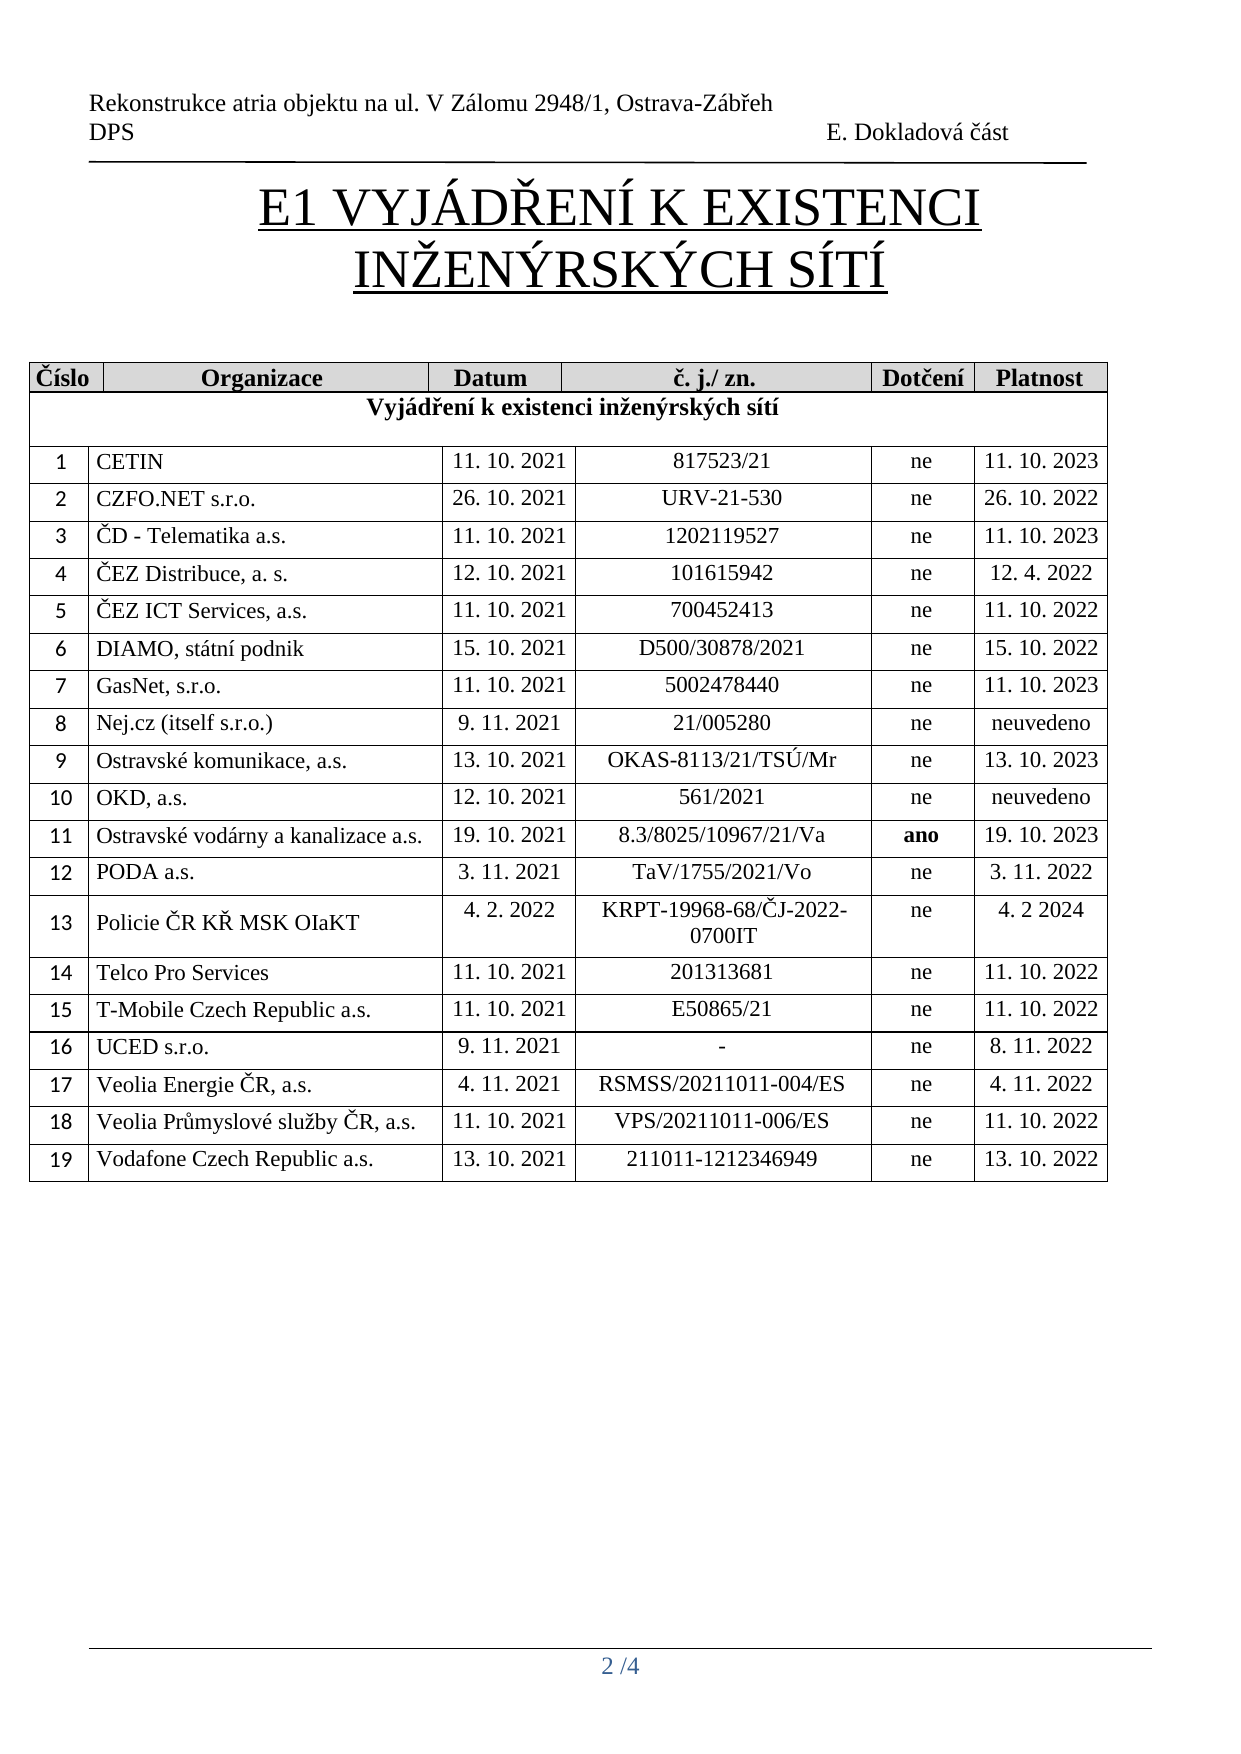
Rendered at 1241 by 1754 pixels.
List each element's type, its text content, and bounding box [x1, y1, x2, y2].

table_cell [30, 784, 88, 820]
table_cell ne [872, 447, 974, 483]
table_cell 26. 10. 2021 [443, 484, 575, 521]
table_header Organizace [104, 363, 428, 391]
table_cell 19. 10. 2021 [443, 821, 575, 857]
table_cell 11. 10. 2021 [443, 522, 575, 558]
table_cell ne [872, 858, 974, 894]
table_cell 8.3/8025/10967/21/Va [576, 821, 871, 857]
table_header Číslo [30, 363, 103, 391]
table_cell Veolia Průmyslové služby ČR, a.s. [89, 1107, 442, 1144]
table_cell 15. 10. 2021 [443, 634, 575, 670]
table_cell 12. 10. 2021 [443, 559, 575, 595]
table_cell ano [872, 821, 974, 857]
table_cell 817523/21 [576, 447, 871, 483]
table_cell ne [872, 484, 974, 521]
table_cell CETIN [89, 447, 442, 483]
table_cell ne [872, 1107, 974, 1144]
table_cell 201313681 [576, 958, 871, 994]
table_cell 4. 2 2024 [975, 896, 1107, 957]
table_cell ČEZ ICT Services, a.s. [89, 596, 442, 633]
table_cell 11. 10. 2022 [975, 1107, 1107, 1144]
table_cell 9. 11. 2021 [443, 709, 575, 745]
table_cell [30, 896, 88, 957]
table_cell ne [872, 522, 974, 558]
table_cell 12. 10. 2021 [443, 784, 575, 820]
table_cell [30, 995, 88, 1031]
table_cell ne [872, 896, 974, 957]
table_cell ne [872, 709, 974, 745]
table_cell 11. 10. 2021 [443, 671, 575, 708]
table_cell 11. 10. 2021 [443, 596, 575, 633]
table_cell 13. 10. 2022 [975, 1145, 1107, 1181]
table_cell ne [872, 746, 974, 782]
table_cell 15. 10. 2022 [975, 634, 1107, 670]
table_cell VPS/20211011-006/ES [576, 1107, 871, 1144]
table_cell Ostravské vodárny a kanalizace a.s. [89, 821, 442, 857]
table_cell 11. 10. 2023 [975, 522, 1107, 558]
table_cell 13. 10. 2023 [975, 746, 1107, 782]
table_cell 3. 11. 2021 [443, 858, 575, 894]
table_cell ČEZ Distribuce, a. s. [89, 559, 442, 595]
table_cell UCED s.r.o. [89, 1033, 442, 1069]
table_header Datum [429, 363, 561, 391]
table_cell [30, 958, 88, 994]
table_cell neuvedeno [975, 784, 1107, 820]
table_cell [30, 522, 88, 558]
table_cell [30, 1107, 88, 1144]
table_cell E50865/21 [576, 995, 871, 1031]
table_cell 13. 10. 2021 [443, 1145, 575, 1181]
table_cell ne [872, 784, 974, 820]
table_cell [30, 596, 88, 633]
table_cell neuvedeno [975, 709, 1107, 745]
table_cell 19. 10. 2023 [975, 821, 1107, 857]
table_cell 211011-1212346949 [576, 1145, 871, 1181]
table_cell DIAMO, státní podnik [89, 634, 442, 670]
table_cell Veolia Energie ČR, a.s. [89, 1070, 442, 1106]
table_cell 11. 10. 2021 [443, 1107, 575, 1144]
table_cell [30, 1033, 88, 1069]
table_cell ČD - Telematika a.s. [89, 522, 442, 558]
table_cell ne [872, 596, 974, 633]
table_cell [30, 484, 88, 521]
table_cell ne [872, 1145, 974, 1181]
table_cell 11. 10. 2022 [975, 958, 1107, 994]
table_cell Vodafone Czech Republic a.s. [89, 1145, 442, 1181]
table_cell 11. 10. 2023 [975, 671, 1107, 708]
table_header Platnost [975, 363, 1107, 391]
table_cell 9. 11. 2021 [443, 1033, 575, 1069]
table_cell ne [872, 671, 974, 708]
table_cell 4. 2. 2022 [443, 896, 575, 957]
table_cell TaV/1755/2021/Vo [576, 858, 871, 894]
table_cell [30, 1145, 88, 1181]
table_cell 700452413 [576, 596, 871, 633]
table_header Dotčení [872, 363, 974, 391]
table_header č. j./ zn. [562, 363, 871, 391]
table_cell ne [872, 559, 974, 595]
table_cell 3. 11. 2022 [975, 858, 1107, 894]
table_cell PODA a.s. [89, 858, 442, 894]
table_cell 4. 11. 2021 [443, 1070, 575, 1106]
table_cell 13. 10. 2021 [443, 746, 575, 782]
table_cell ne [872, 1070, 974, 1106]
table_cell 11. 10. 2022 [975, 596, 1107, 633]
table_cell [30, 709, 88, 745]
table_cell T-Mobile Czech Republic a.s. [89, 995, 442, 1031]
table_cell 8. 11. 2022 [975, 1033, 1107, 1069]
text E1 VYJÁDŘENÍ K EXISTENCI INŽENÝRSKÝCH SÍTÍ [89, 175, 1152, 299]
table_cell Policie ČR KŘ MSK OIaKT [89, 896, 442, 957]
table_cell 5002478440 [576, 671, 871, 708]
table_cell - [576, 1033, 871, 1069]
table_cell [30, 634, 88, 670]
table_cell Ostravské komunikace, a.s. [89, 746, 442, 782]
table_cell RSMSS/20211011-004/ES [576, 1070, 871, 1106]
table_cell Telco Pro Services [89, 958, 442, 994]
table_cell 1202119527 [576, 522, 871, 558]
table_cell 26. 10. 2022 [975, 484, 1107, 521]
table_cell Nej.cz (itself s.r.o.) [89, 709, 442, 745]
table_cell ne [872, 958, 974, 994]
table_cell CZFO.NET s.r.o. [89, 484, 442, 521]
table_cell GasNet, s.r.o. [89, 671, 442, 708]
table_cell 11. 10. 2021 [443, 447, 575, 483]
table_cell 101615942 [576, 559, 871, 595]
table_cell [30, 447, 88, 483]
table_cell KRPT-19968-68/ČJ-2022-0700IT [576, 896, 871, 957]
table_cell [30, 671, 88, 708]
table_cell 21/005280 [576, 709, 871, 745]
table_cell [30, 559, 88, 595]
table_cell 11. 10. 2021 [443, 995, 575, 1031]
table_cell D500/30878/2021 [576, 634, 871, 670]
table_cell 11. 10. 2023 [975, 447, 1107, 483]
table_cell 11. 10. 2022 [975, 995, 1107, 1031]
table_cell ne [872, 1033, 974, 1069]
table_cell 4. 11. 2022 [975, 1070, 1107, 1106]
table_cell OKD, a.s. [89, 784, 442, 820]
table_cell OKAS-8113/21/TSÚ/Mr [576, 746, 871, 782]
table_cell 12. 4. 2022 [975, 559, 1107, 595]
table_cell ne [872, 634, 974, 670]
table_cell URV-21-530 [576, 484, 871, 521]
table_cell ne [872, 995, 974, 1031]
table_cell [30, 746, 88, 782]
table_cell Vyjádření k existenci inženýrských sítí [30, 393, 1107, 446]
table_cell [30, 1070, 88, 1106]
table_cell 11. 10. 2021 [443, 958, 575, 994]
table_cell [30, 821, 88, 857]
table_cell [30, 858, 88, 894]
table_cell 561/2021 [576, 784, 871, 820]
